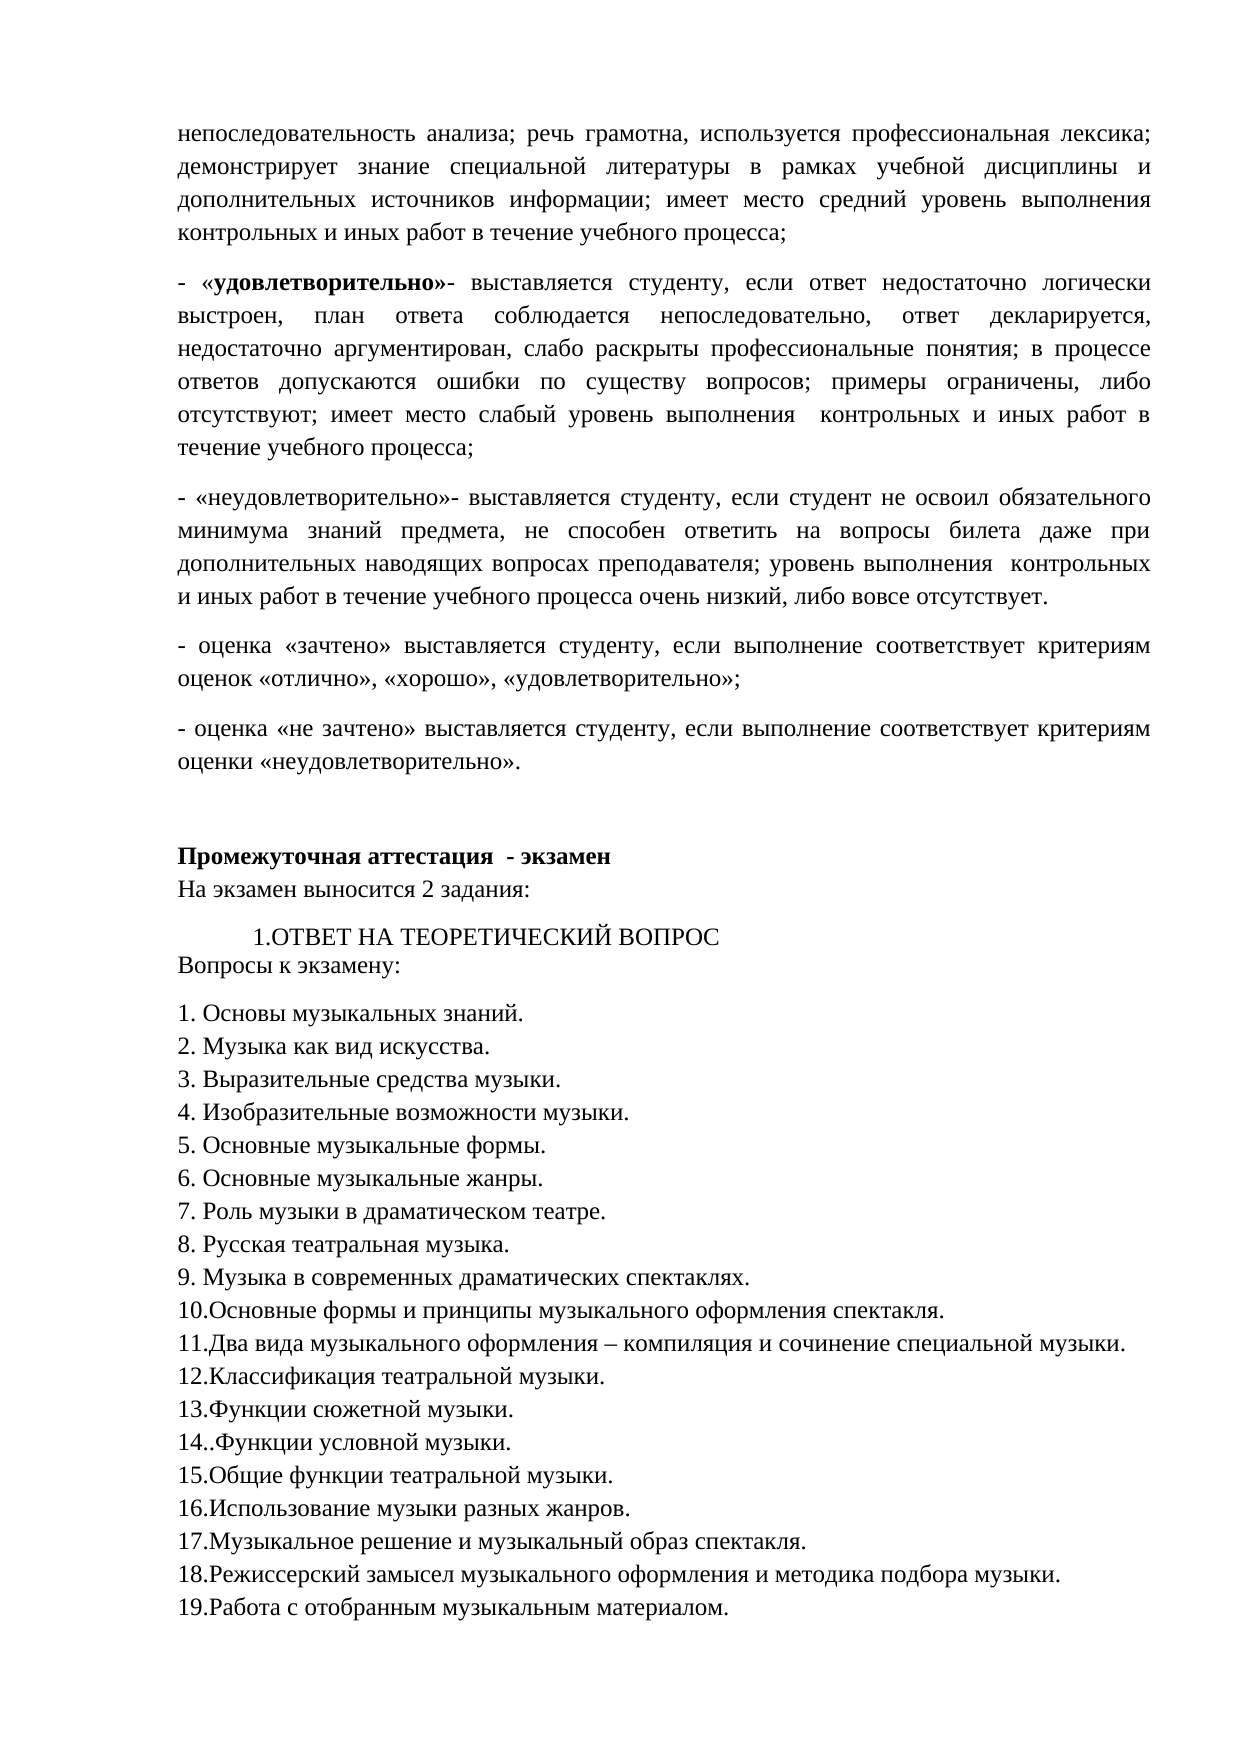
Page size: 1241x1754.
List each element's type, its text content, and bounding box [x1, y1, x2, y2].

list 1.ОТВЕТ НА ТЕОРЕТИЧЕСКИЙ ВОПРОС [252, 922, 1152, 950]
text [177, 118, 1152, 246]
list 2. Музыка как вид искусства. [177, 1031, 1152, 1060]
list 6. Основные музыкальные жанры. [177, 1163, 1152, 1192]
list 18.Режиссерский замысел музыкального оформления и методика подбора музыки. 19.Работа с отобранным музыкальным материалом. [177, 1559, 1152, 1621]
text - оценка «не зачтено» выставляется студенту, если выполнение соответствует критериям оценки «неудовлетворительно». [177, 713, 1152, 775]
text - оценка «зачтено» выставляется студенту, если выполнение соответствует критериям оценок «отлично», «хорошо», «удовлетворительно»; [177, 630, 1152, 692]
list 10.Основные формы и принципы музыкального оформления спектакля. [177, 1295, 1152, 1324]
text Вопросы к экзамену: [177, 950, 1152, 979]
list 4. Изобразительные возможности музыки. [177, 1097, 1152, 1126]
list 1. Основы музыкальных знаний. [177, 998, 1152, 1027]
list 17.Музыкальное решение и музыкальный образ спектакля. [177, 1526, 1152, 1555]
text - «удовлетворительно»- выставляется студенту, если ответ недостаточно логически выстроен, план ответа соблюдается непоследовательно, ответ декларируется, недостаточно аргументирован, слабо раскрыты профессиональные понятия; в процессе ответов допускаются ошибки по существу вопросов; примеры ограничены, либо отсутствуют; имеет место слабый уровень выполнения контрольных и иных работ в течение учебного процесса; [177, 267, 1152, 461]
list 3. Выразительные средства музыки. [177, 1064, 1152, 1093]
list 5. Основные музыкальные формы. [177, 1130, 1152, 1159]
text - «неудовлетворительно»- выставляется студенту, если студент не освоил обязательного минимума знаний предмета, не способен ответить на вопросы билета даже при дополнительных наводящих вопросах преподавателя; уровень выполнения контрольных и иных работ в течение учебного процесса очень низкий, либо вовсе отсутствует. [177, 482, 1152, 609]
list 16.Использование музыки разных жанров. [177, 1493, 1152, 1522]
list 15.Общие функции театральной музыки. [177, 1460, 1152, 1489]
list 7. Роль музыки в драматическом театре. [177, 1196, 1152, 1225]
list 11.Два вида музыкального оформления – компиляция и сочинение специальной музыки. 12.Классификация театральной музыки. [177, 1328, 1152, 1390]
text На экзамен выносится 2 задания: [177, 874, 1152, 903]
list 8. Русская театральная музыка. [177, 1229, 1152, 1258]
text Промежуточная аттестация - экзамен [177, 841, 1152, 870]
list 9. Музыка в современных драматических спектаклях. [177, 1262, 1152, 1291]
list 14..Функции условной музыки. [177, 1427, 1152, 1456]
list 13.Функции сюжетной музыки. [177, 1394, 1152, 1423]
